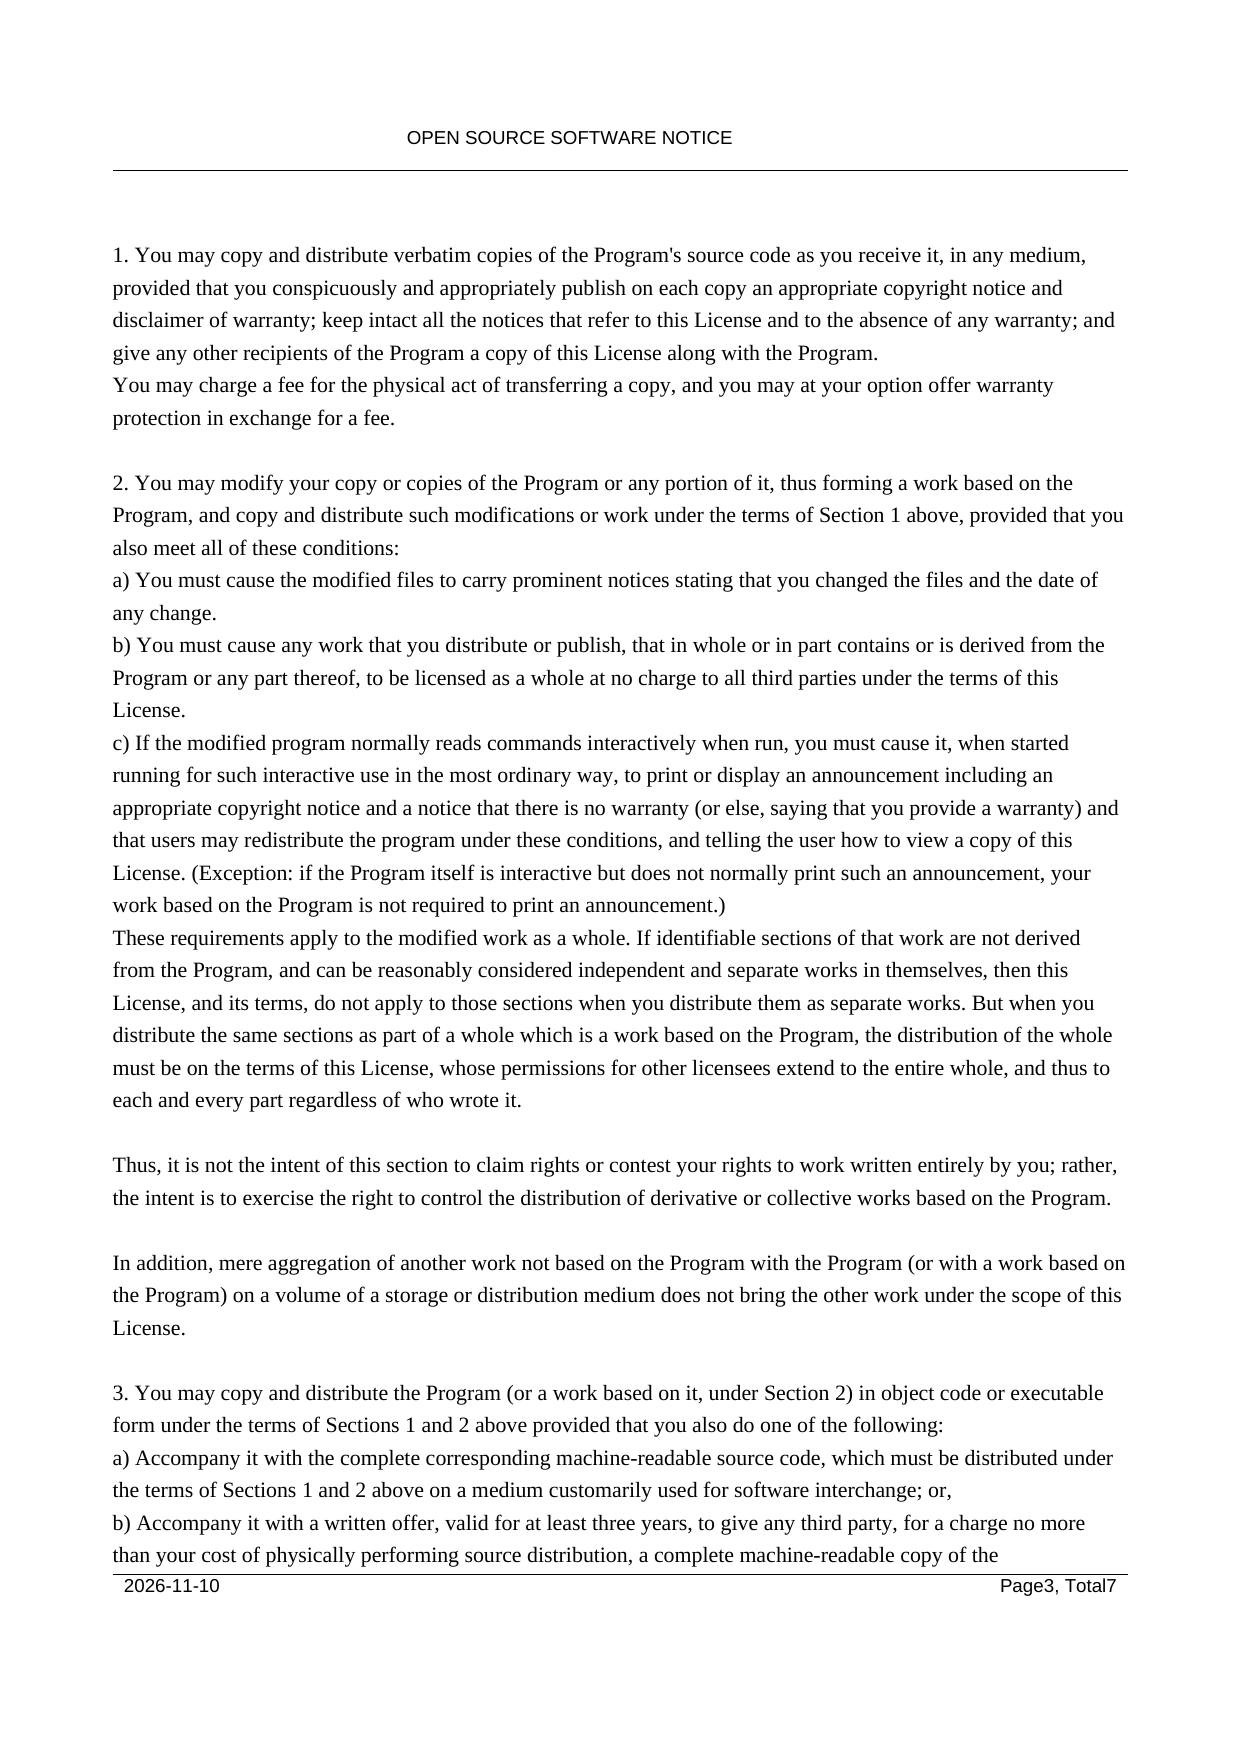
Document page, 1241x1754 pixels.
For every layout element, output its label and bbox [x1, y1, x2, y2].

text [112, 206, 1128, 1571]
